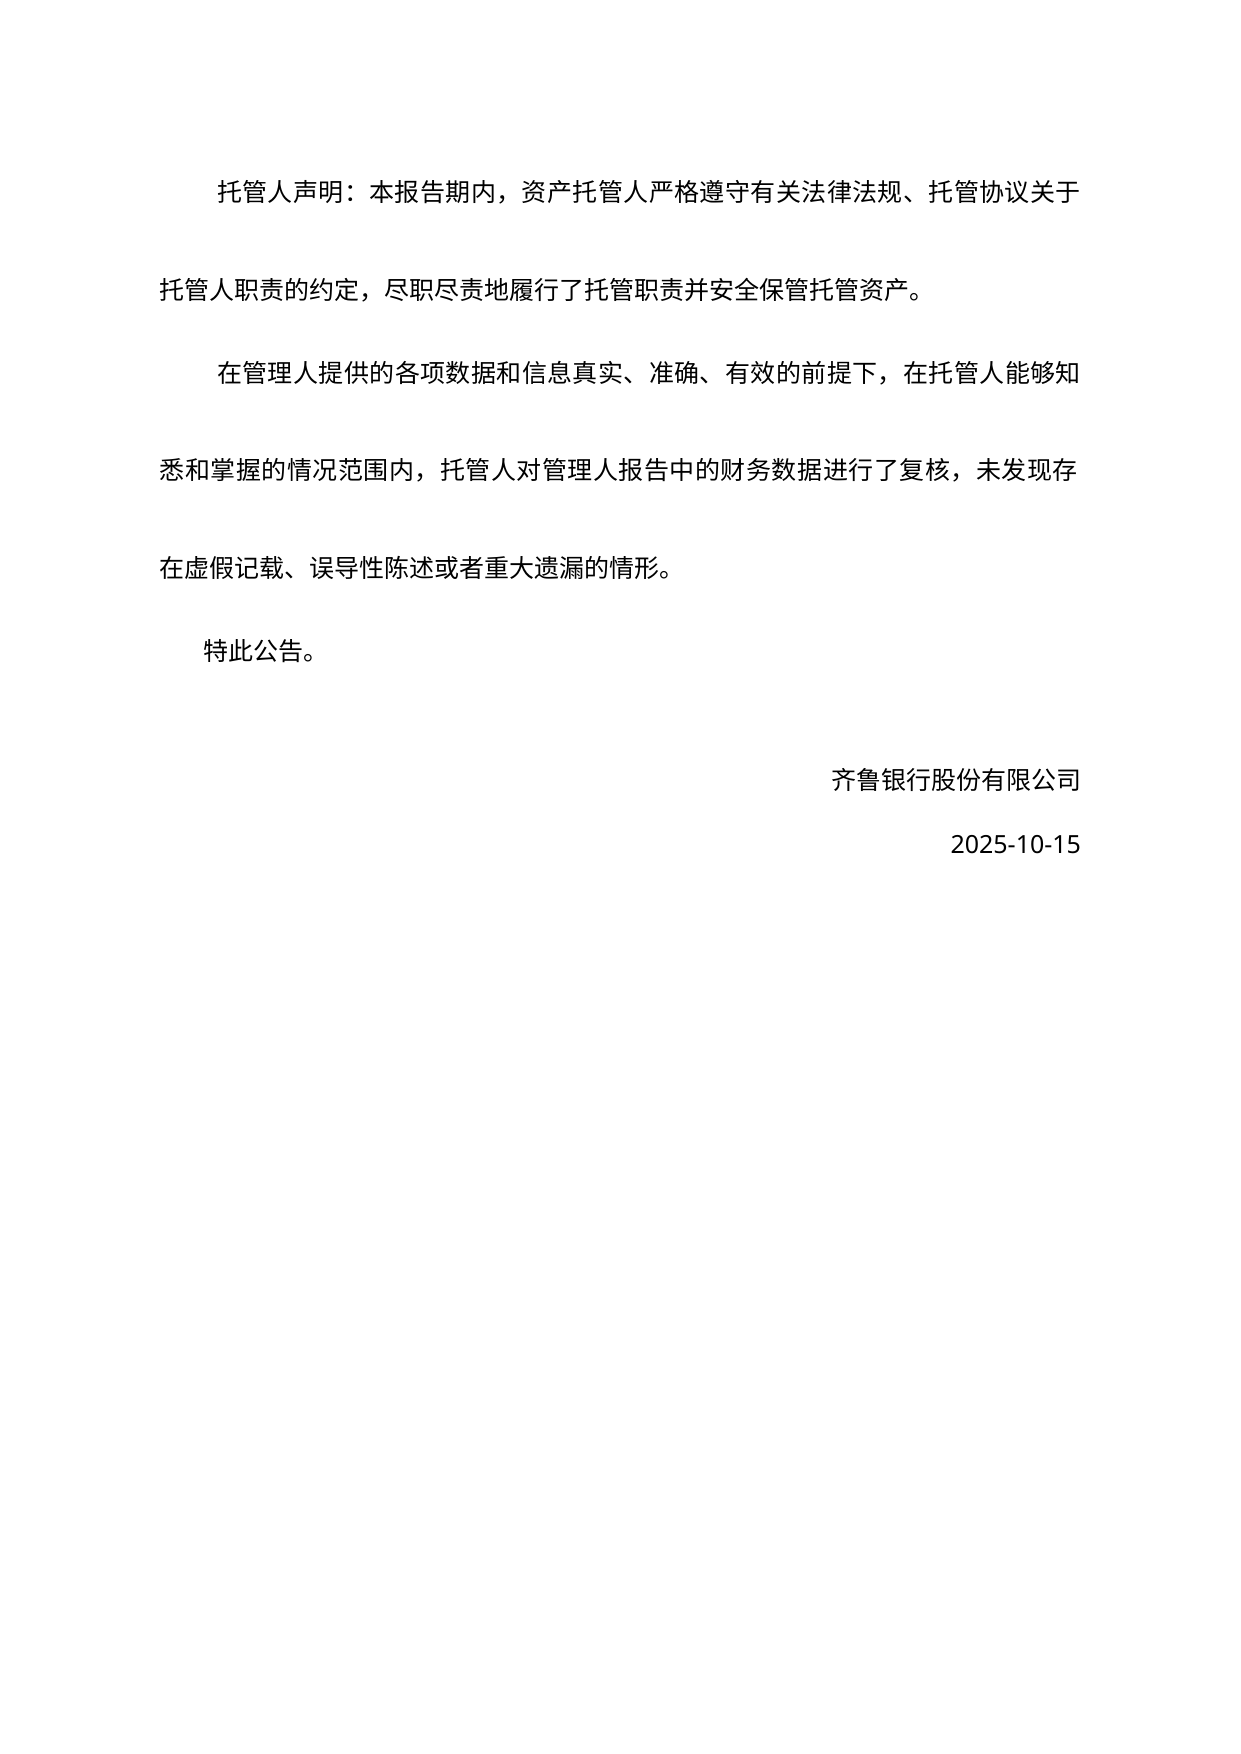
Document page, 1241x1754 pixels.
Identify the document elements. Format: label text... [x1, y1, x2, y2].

text 齐鲁银行股份有限公司 [159, 746, 1081, 811]
text 2025-10-15 [159, 811, 1081, 876]
text 托管人声明：本报告期内，资产托管人严格遵守有关法律法规、托管协议关于托管人职责的约定，尽职尽责地履行了托管职责并安全保管托管资产。 [159, 158, 1081, 321]
text 在管理人提供的各项数据和信息真实、准确、有效的前提下，在托管人能够知悉和掌握的情况范围内，托管人对管理人报告中的财务数据进行了复核，未发现存在虚假记载、误导性陈述或者重大遗漏的情形。 [159, 339, 1081, 599]
text 特此公告。 [159, 617, 1081, 682]
